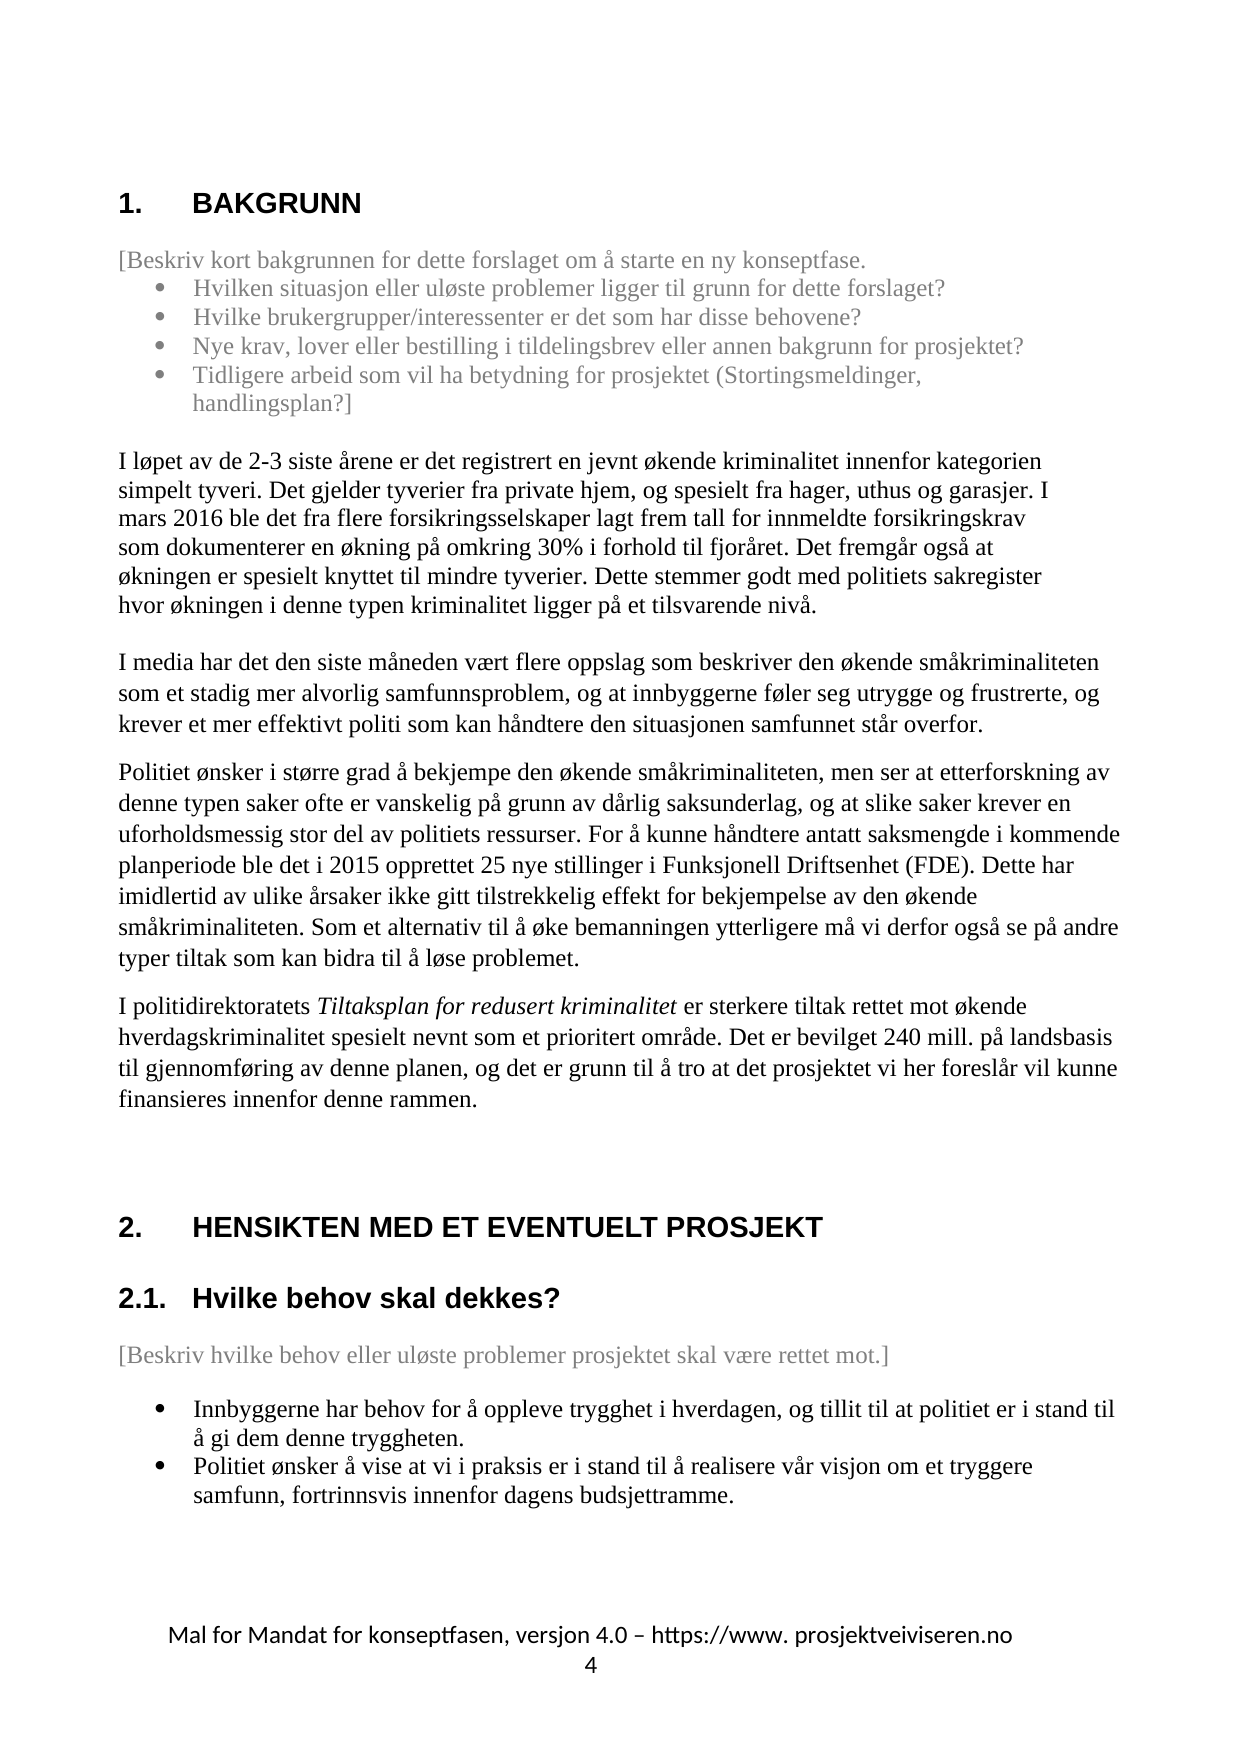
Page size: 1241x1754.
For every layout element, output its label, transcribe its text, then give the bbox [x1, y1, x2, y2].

list Innbyggerne har behov for å oppleve trygghet i hverdagen, og tillit til at politiet er i stand til å gi dem denne tryggheten. [156, 1394, 1122, 1451]
subtitle Hensikten med et eventuelt prosjekt [118, 1211, 1063, 1244]
text [Beskriv kort bakgrunnen for dette forslaget om å starte en ny konseptfase. [118, 245, 1063, 273]
text [Beskriv hvilke behov eller uløste problemer prosjektet skal være rettet mot.] [118, 1340, 1063, 1369]
list Hvilken situasjon eller uløste problemer ligger til grunn for dette forslaget? [156, 273, 1084, 302]
subtitle Bakgrunn [118, 186, 1033, 220]
text I media har det den siste måneden vært flere oppslag som beskriver den økende småkriminaliteten som et stadig mer alvorlig samfunnsproblem, og at innbyggerne føler seg utrygge og frustrerte, og krever et mer effektivt politi som kan håndtere den situasjonen samfunnet står overfor. [118, 647, 1122, 738]
text I løpet av de 2-3 siste årene er det registrert en jevnt økende kriminalitet innenfor kategorien simpelt tyveri. Det gjelder tyverier fra private hjem, og spesielt fra hager, uthus og garasjer. I mars 2016 ble det fra flere forsikringsselskaper lagt frem tall for innmeldte forsikringskrav som dokumenterer en økning på omkring 30% i forhold til fjoråret. Det fremgår også at økningen er spesielt knyttet til mindre tyverier. Dette stemmer godt med politiets sakregister hvor økningen i denne typen kriminalitet ligger på et tilsvarende nivå. [118, 446, 1063, 618]
list Hvilke brukergrupper/interessenter er det som har disse behovene? [156, 302, 1084, 331]
list Tidligere arbeid som vil ha betydning for prosjektet (Stortingsmeldinger, handlingsplan?] [155, 360, 1084, 417]
list Politiet ønsker å vise at vi i praksis er i stand til å realisere vår visjon om et tryggere samfunn, fortrinnsvis innenfor dagens budsjettramme. [156, 1451, 1122, 1509]
text I politidirektoratets Tiltaksplan for redusert kriminalitet er sterkere tiltak rettet mot økende hverdagskriminalitet spesielt nevnt som et prioritert område. Det er bevilget 240 mill. på landsbasis til gjennomføring av denne planen, og det er grunn til å tro at det prosjektet vi her foreslår vil kunne finansieres innenfor denne rammen. [118, 991, 1122, 1113]
list Nye krav, lover eller bestilling i tildelingsbrev eller annen bakgrunn for prosjektet? [155, 331, 1084, 360]
subtitle Hvilke behov skal dekkes? [118, 1282, 1122, 1315]
text Politiet ønsker i større grad å bekjempe den økende småkriminaliteten, men ser at etterforskning av denne typen saker ofte er vanskelig på grunn av dårlig saksunderlag, og at slike saker krever en uforholdsmessig stor del av politiets ressurser. For å kunne håndtere antatt saksmengde i kommende planperiode ble det i 2015 opprettet 25 nye stillinger i Funksjonell Driftsenhet (FDE). Dette har imidlertid av ulike årsaker ikke gitt tilstrekkelig effekt for bekjempelse av den økende småkriminaliteten. Som et alternativ til å øke bemanningen ytterligere må vi derfor også se på andre typer tiltak som kan bidra til å løse problemet. [118, 757, 1122, 972]
